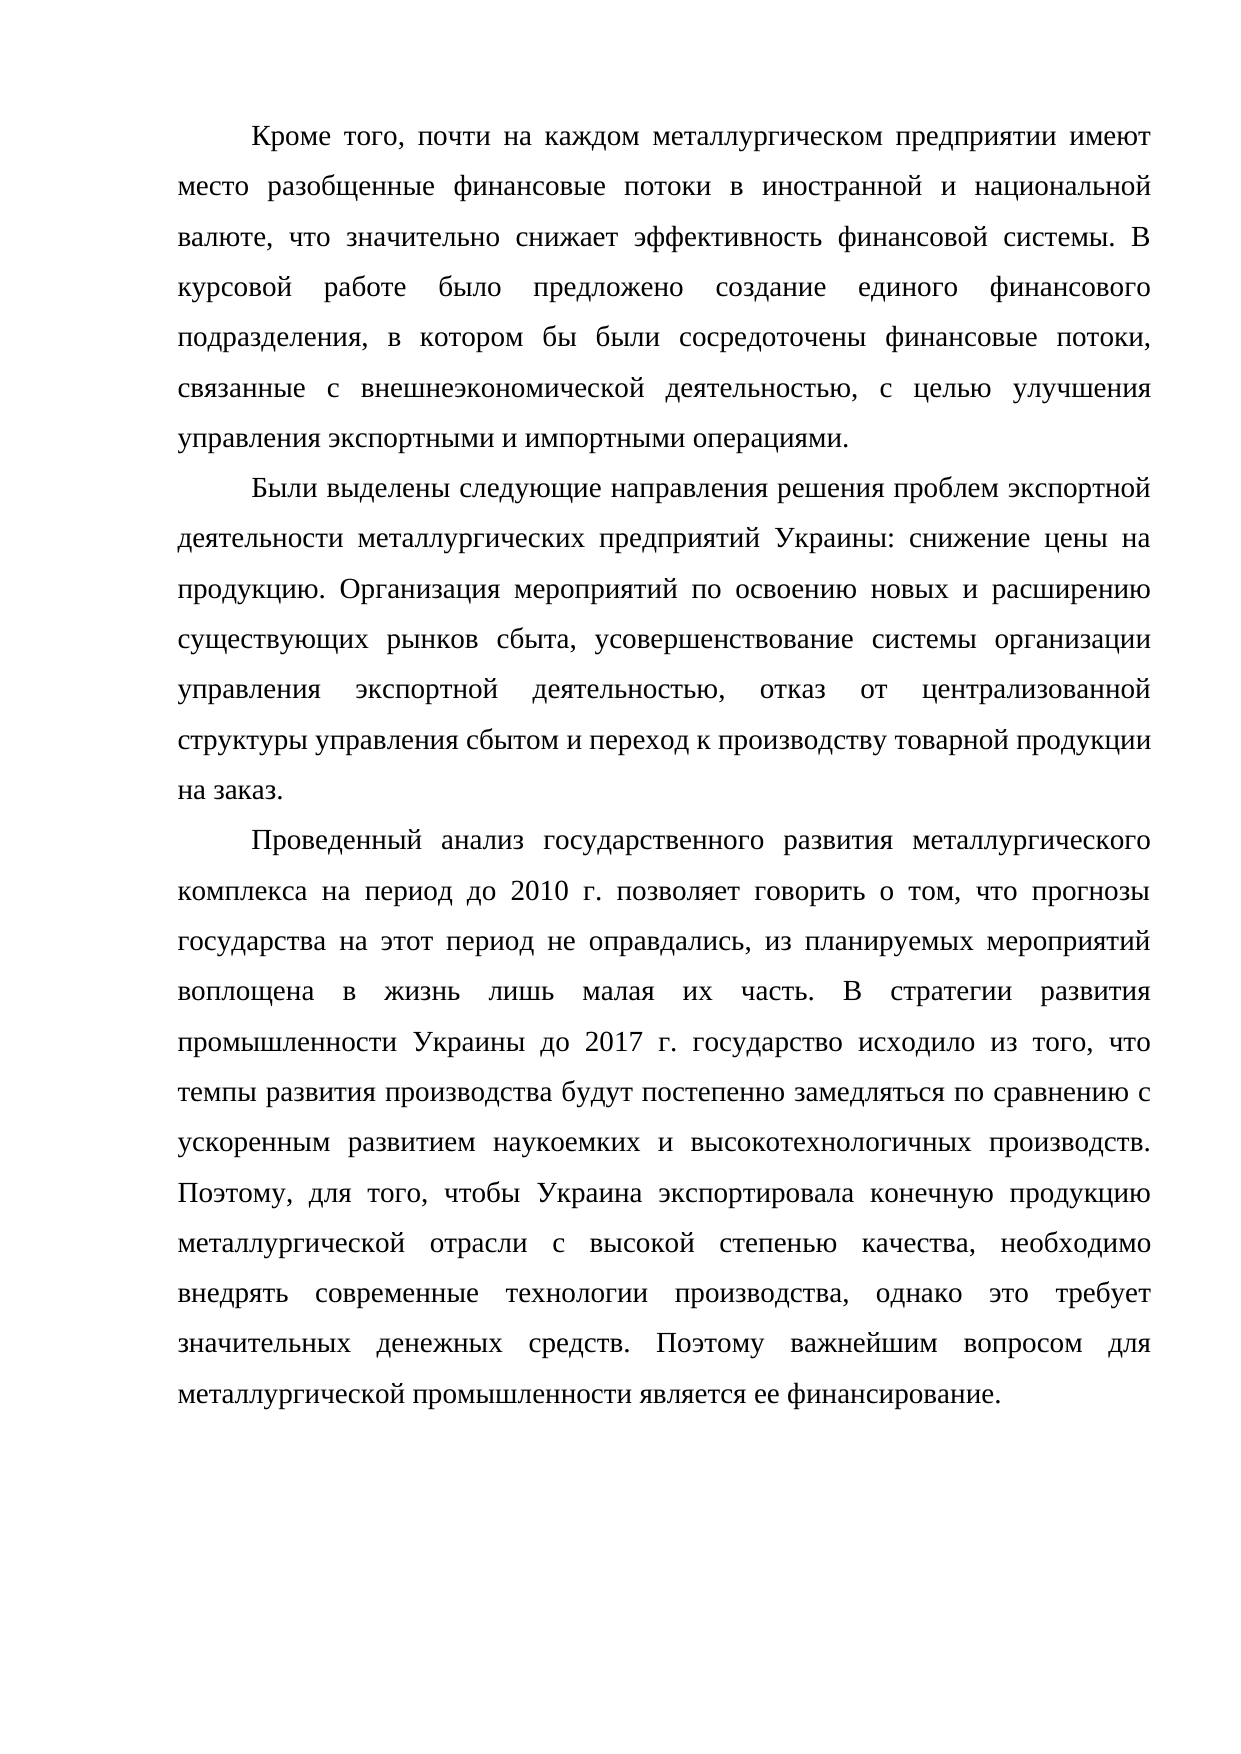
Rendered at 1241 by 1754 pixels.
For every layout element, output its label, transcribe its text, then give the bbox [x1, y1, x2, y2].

text Были выделены следующие направления решения проблем экспортной деятельности металлургических предприятий Украины: снижение цены на продукцию. Организация мероприятий по освоению новых и расширению существующих рынков сбыта, усовершенствование системы организации управления экспортной деятельностью, отказ от централизованной структуры управления сбытом и переход к производству товарной продукции на заказ. [177, 470, 1152, 806]
text Проведенный анализ государственного развития металлургического комплекса на период до . позволяет говорить о том, что прогнозы государства на этот период не оправдались, из планируемых мероприятий воплощена в жизнь лишь малая их часть. В стратегии развития промышленности Украины до . государство исходило из того, что темпы развития производства будут постепенно замедляться по сравнению с ускоренным развитием наукоемких и высокотехнологичных производств. Поэтому, для того, чтобы Украина экспортировала конечную продукцию металлургической отрасли с высокой степенью качества, необходимо внедрять современные технологии производства, однако это требует значительных денежных средств. Поэтому важнейшим вопросом для металлургической промышленности является ее финансирование. [177, 822, 1152, 1409]
text Кроме того, почти на каждом металлургическом предприятии имеют место разобщенные финансовые потоки в иностранной и национальной валюте, что значительно снижает эффективность финансовой системы. В курсовой работе было предложено создание единого финансового подразделения, в котором бы были сосредоточены финансовые потоки, связанные с внешнеэкономической деятельностью, с целью улучшения управления экспортными и импортными операциями. [177, 118, 1152, 453]
